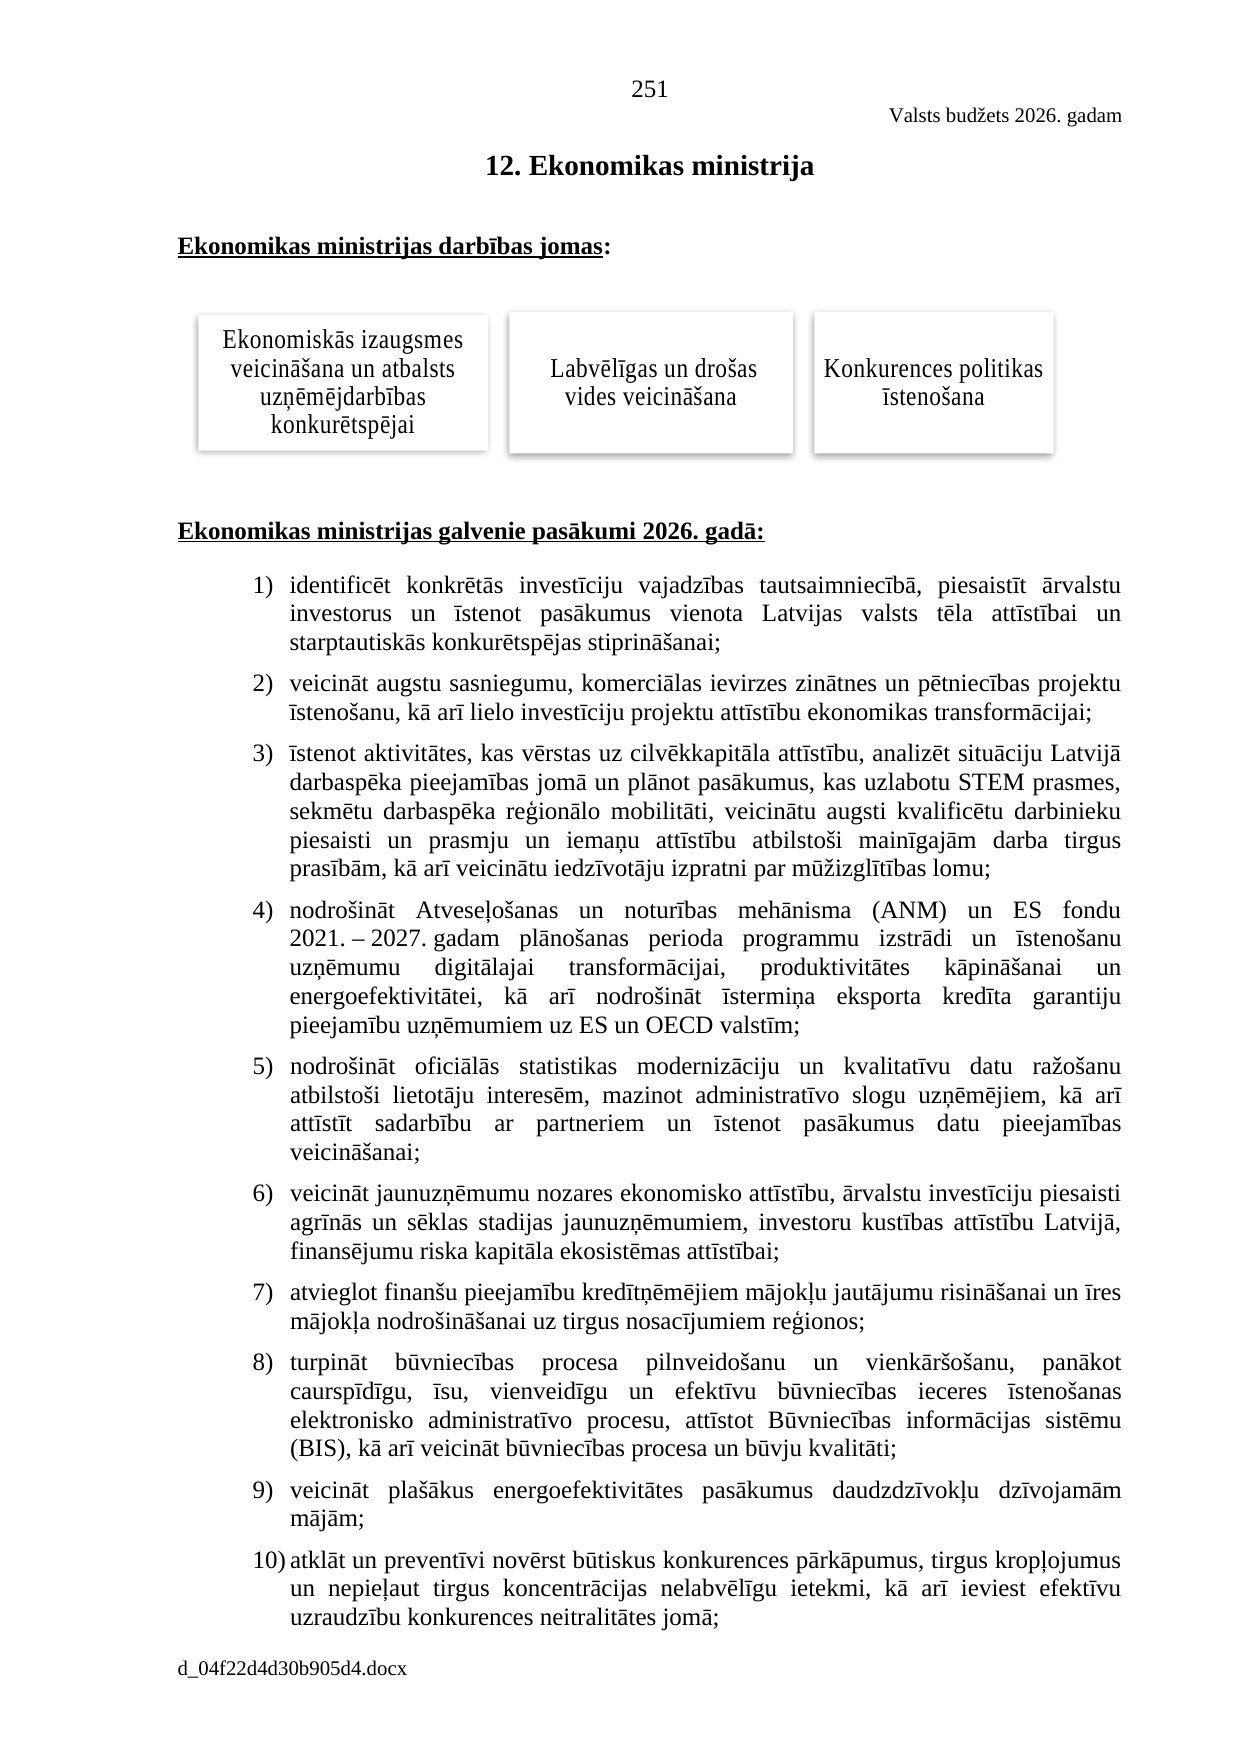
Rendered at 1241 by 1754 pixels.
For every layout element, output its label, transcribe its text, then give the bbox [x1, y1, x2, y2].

list veicināt plašākus energoefektivitātes pasākumus daudzdzīvokļu dzīvojamām mājām; [252, 1475, 1122, 1532]
text 12. Ekonomikas ministrija [177, 148, 1122, 181]
list veicināt augstu sasniegumu, komerciālas ievirzes zinātnes un pētniecības projektu īstenošanu, kā arī lielo investīciju projektu attīstību ekonomikas transformācijai; [252, 668, 1122, 726]
text Ekonomikas ministrijas galvenie pasākumi 2026. gadā: [177, 516, 1122, 545]
text Ekonomikas ministrijas darbības jomas: [177, 231, 1122, 260]
list veicināt jaunuzņēmumu nozares ekonomisko attīstību, ārvalstu investīciju piesaisti agrīnās un sēklas stadijas jaunuzņēmumiem, investoru kustības attīstību Latvijā, finansējumu riska kapitāla ekosistēmas attīstībai; [252, 1178, 1122, 1265]
list īstenot aktivitātes, kas vērstas uz cilvēkkapitāla attīstību, analizēt situāciju Latvijā darbaspēka pieejamības jomā un plānot pasākumus, kas uzlabotu STEM prasmes, sekmētu darbaspēka reģionālo mobilitāti, veicinātu augsti kvalificētu darbinieku piesaisti un prasmju un iemaņu attīstību atbilstoši mainīgajām darba tirgus prasībām, kā arī veicinātu iedzīvotāju izpratni par mūžizglītības lomu; [252, 738, 1122, 882]
list nodrošināt Atveseļošanas un noturības mehānisma (ANM) un ES fondu 2021. – 2027. gadam plānošanas perioda programmu izstrādi un īstenošanu uzņēmumu digitālajai transformācijai, produktivitātes kāpināšanai un energoefektivitātei, kā arī nodrošināt īstermiņa eksporta kredīta garantiju pieejamību uzņēmumiem uz ES un OECD valstīm; [252, 895, 1122, 1038]
list identificēt konkrētās investīciju vajadzības tautsaimniecībā, piesaistīt ārvalstu investorus un īstenot pasākumus vienota Latvijas valsts tēla attīstībai un starptautiskās konkurētspējas stiprināšanai; [252, 570, 1122, 656]
list nodrošināt oficiālās statistikas modernizāciju un kvalitatīvu datu ražošanu atbilstoši lietotāju interesēm, mazinot administratīvo slogu uzņēmējiem, kā arī attīstīt sadarbību ar partneriem un īstenot pasākumus datu pieejamības veicināšanai; [252, 1051, 1122, 1166]
list turpināt būvniecības procesa pilnveidošanu un vienkāršošanu, panākot caurspīdīgu, īsu, vienveidīgu un efektīvu būvniecības ieceres īstenošanas elektronisko administratīvo procesu, attīstot Būvniecības informācijas sistēmu (BIS), kā arī veicināt būvniecības procesa un būvju kvalitāti; [252, 1347, 1122, 1462]
list atvieglot finanšu pieejamību kredītņēmējiem mājokļu jautājumu risināšanai un īres mājokļa nodrošināšanai uz tirgus nosacījumiem reģionos; [252, 1277, 1122, 1335]
list atklāt un preventīvi novērst būtiskus konkurences pārkāpumus, tirgus kropļojumus un nepieļaut tirgus koncentrācijas nelabvēlīgu ietekmi, kā arī ieviest efektīvu uzraudzību konkurences neitralitātes jomā; [252, 1545, 1122, 1631]
